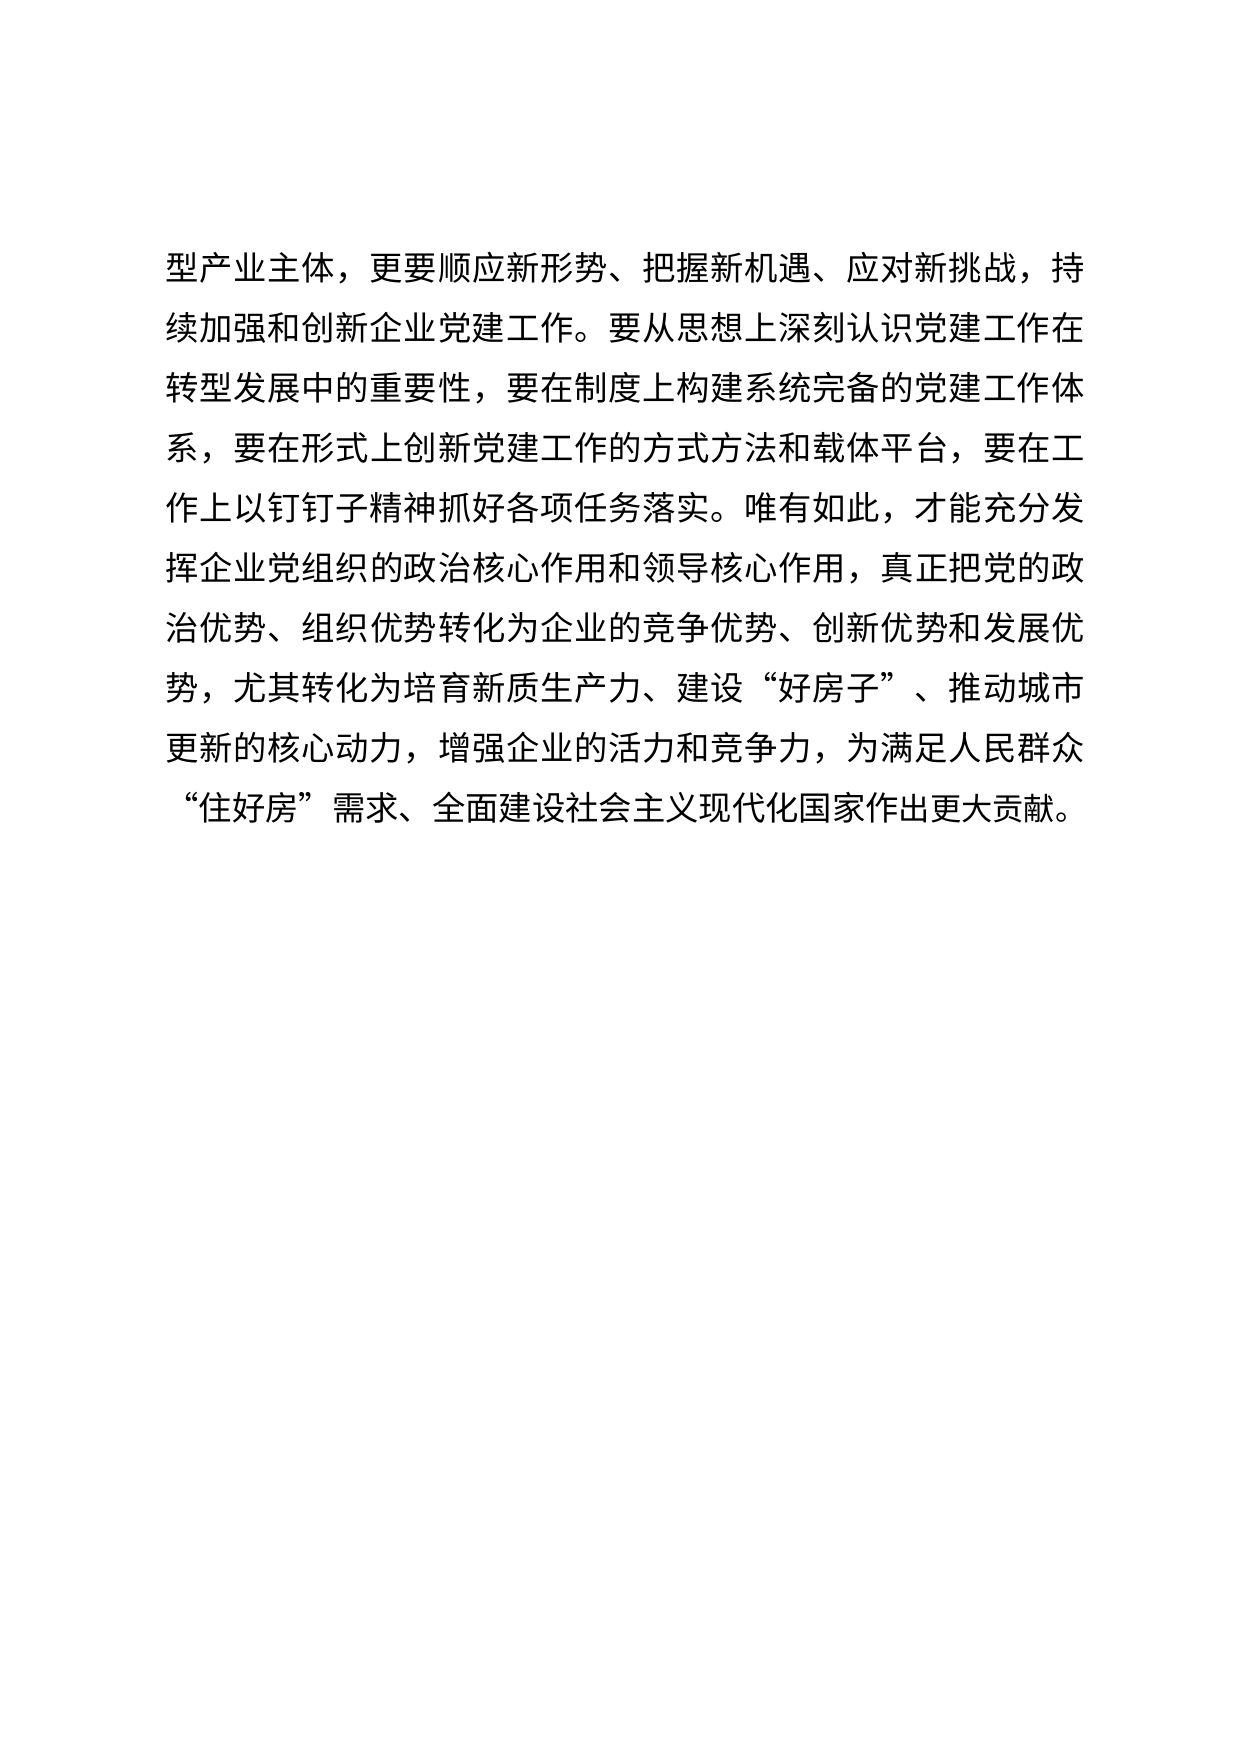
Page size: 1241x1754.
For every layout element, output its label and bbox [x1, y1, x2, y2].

text [165, 233, 1087, 833]
